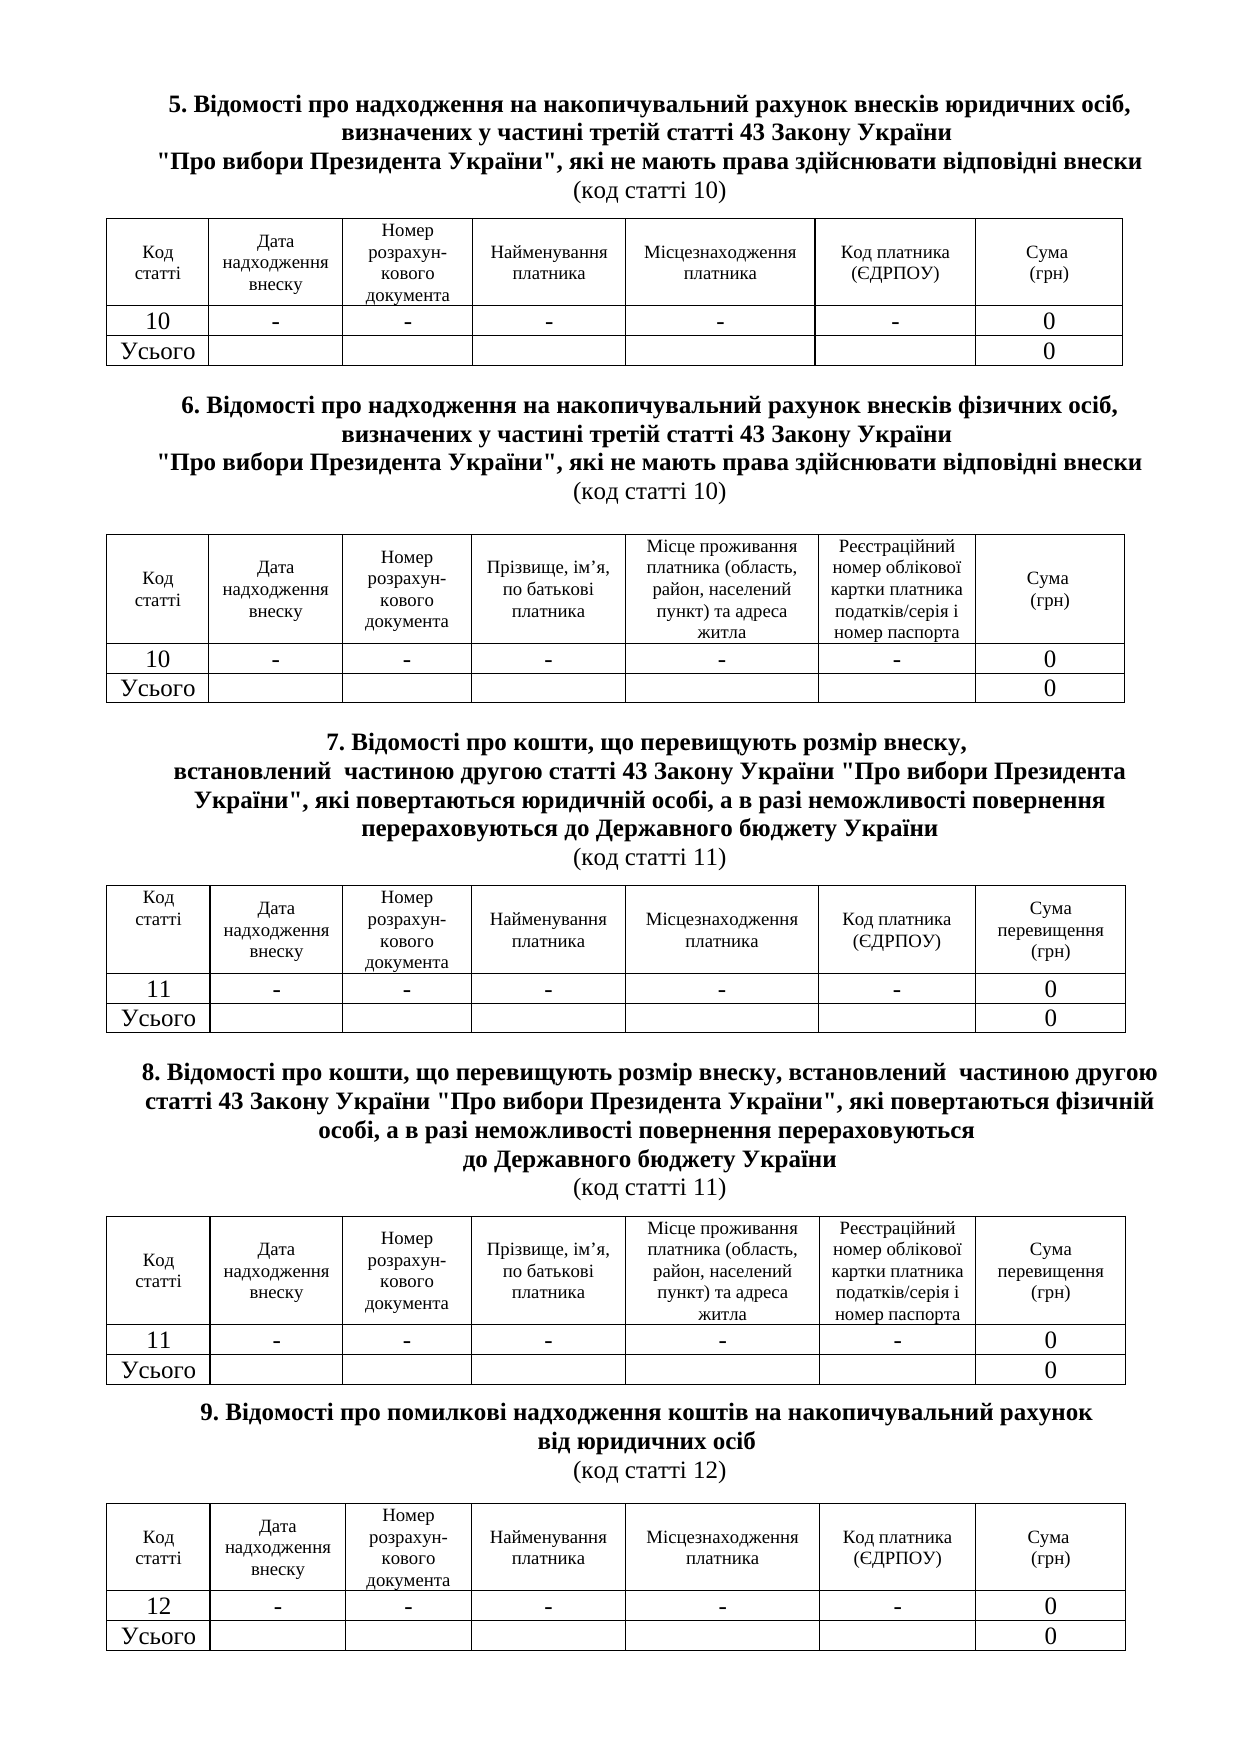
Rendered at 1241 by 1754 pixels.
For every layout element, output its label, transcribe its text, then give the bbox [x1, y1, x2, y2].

table_cell [473, 336, 625, 365]
table_header Сума перевищення (грн) [976, 1217, 1125, 1324]
table_cell 0 [976, 1004, 1125, 1032]
table_header Місце проживання платника (область, район, населений пункт) та адреса житла [626, 1217, 819, 1324]
table_cell - [211, 974, 342, 1002]
table_header Місце проживання платника (область, район, населений пункт) та адреса житла [626, 535, 818, 643]
table_header Сума (грн) [976, 219, 1122, 305]
table_cell [626, 1004, 818, 1032]
table_cell [472, 1355, 625, 1384]
table_cell [819, 674, 975, 702]
table_cell 0 [976, 674, 1124, 702]
table_cell 0 [976, 1325, 1125, 1354]
table_header Дата надходження внеску [211, 1504, 345, 1590]
text 5. Відомості про надходження на накопичувальний рахунок внесків юридичних осіб, визначених у частині третій статті 43 Закону України "Про вибори Президента України", які не мають права здійснювати відповідні внески [118, 89, 1181, 175]
text (код статті 11) [118, 1172, 1181, 1201]
table_cell Усього [107, 674, 208, 702]
text (код статті 10) [118, 476, 1181, 505]
table_header Код платника (ЄДРПОУ) [820, 1504, 975, 1590]
table_cell Усього [107, 1004, 209, 1032]
table_cell [820, 1355, 975, 1384]
table_header Дата надходження внеску [209, 219, 342, 305]
table_cell - [626, 644, 818, 672]
table_cell [211, 1355, 342, 1384]
text 9. Відомості про помилкові надходження коштів на накопичувальний рахунок від юридичних осіб (код статті 12) [118, 1397, 1181, 1484]
table_header Прізвище, ім’я, по батькові платника [472, 535, 625, 643]
table_cell [472, 1004, 625, 1032]
table_cell [343, 1004, 471, 1032]
table_header Код статті [107, 219, 208, 305]
table_header Номер розрахун-кового документа [343, 219, 472, 305]
table_header Дата надходження внеску [209, 535, 342, 643]
table_cell [626, 1355, 819, 1384]
table_cell - [819, 974, 975, 1002]
table_cell - [820, 1591, 975, 1620]
table_cell - [209, 644, 342, 672]
table_cell 10 [107, 644, 208, 672]
table_cell - [343, 1325, 471, 1354]
table_cell 0 [976, 1621, 1125, 1650]
table_cell [343, 674, 471, 702]
table_header Код статті [107, 1504, 209, 1590]
table_cell Усього [107, 1355, 209, 1384]
table_cell 11 [107, 1325, 209, 1354]
table_cell - [211, 1591, 345, 1620]
table_header Код статті [107, 886, 209, 973]
table_header Місцезнаходження платника [626, 886, 818, 973]
table_header Дата надходження внеску [211, 1217, 342, 1324]
table_header Дата надходження внеску [211, 886, 342, 973]
table_header Місцезнаходження платника [626, 1504, 819, 1590]
table_cell [343, 1355, 471, 1384]
table_cell 0 [976, 1591, 1125, 1620]
table_header Реєстраційний номер облікової картки платника податків/серія і номер паспорта [819, 535, 975, 643]
table_cell [472, 674, 625, 702]
table_header Номер розрахун-кового документа [343, 1217, 471, 1324]
table_header Сума (грн) [976, 535, 1124, 643]
table_header Номер розрахун-кового документа [343, 535, 471, 643]
table_cell [820, 1621, 975, 1650]
table_cell [346, 1621, 471, 1650]
table_cell 0 [976, 1355, 1125, 1384]
text (код статті 11) [118, 842, 1181, 871]
table_cell [211, 1004, 342, 1032]
table_cell - [472, 1325, 625, 1354]
table_cell 11 [107, 974, 209, 1002]
table_header Код платника (ЄДРПОУ) [819, 886, 975, 973]
table_cell 12 [107, 1591, 209, 1620]
table_cell - [343, 644, 471, 672]
table_header Місцезнаходження платника [626, 219, 814, 305]
text 6. Відомості про надходження на накопичувальний рахунок внесків фізичних осіб, визначених у частині третій статті 43 Закону України "Про вибори Президента України", які не мають права здійснювати відповідні внески [118, 390, 1181, 476]
table_cell 10 [107, 306, 208, 335]
table_header Код статті [107, 1217, 209, 1324]
text (код статті 10) [118, 175, 1181, 204]
table_cell - [626, 1591, 819, 1620]
table_cell - [343, 306, 472, 335]
table_cell [343, 336, 472, 365]
table_header Найменування платника [472, 886, 625, 973]
table_header Номер розрахун-кового документа [346, 1504, 471, 1590]
table_cell 0 [976, 974, 1125, 1002]
table_cell [819, 1004, 975, 1032]
table_header Найменування платника [473, 219, 625, 305]
table_header Код статті [107, 535, 208, 643]
table_cell - [209, 306, 342, 335]
table_header Прізвище, ім’я, по батькові платника [472, 1217, 625, 1324]
table_cell - [472, 644, 625, 672]
table_header Найменування платника [472, 1504, 625, 1590]
table_cell [211, 1621, 345, 1650]
table_cell - [343, 974, 471, 1002]
table_header Сума перевищення (грн) [976, 886, 1125, 973]
table_cell - [626, 974, 818, 1002]
table_cell - [626, 306, 814, 335]
table_cell [626, 674, 818, 702]
table_cell - [472, 1591, 625, 1620]
table_header Код платника (ЄДРПОУ) [816, 219, 975, 305]
table_cell - [820, 1325, 975, 1354]
table_header Реєстраційний номер облікової картки платника податків/серія і номер паспорта [820, 1217, 975, 1324]
text 7. Відомості про кошти, що перевищують розмір внеску, встановлений частиною другою статті 43 Закону України "Про вибори Президента України", які повертаються юридичній особі, а в разі неможливості повернення перераховуються до Державного бюджету України [118, 727, 1181, 842]
table_cell Усього [107, 336, 208, 365]
table_cell [626, 336, 814, 365]
table_cell - [626, 1325, 819, 1354]
table_cell [209, 674, 342, 702]
table_cell 0 [976, 306, 1122, 335]
table_cell [472, 1621, 625, 1650]
table_cell Усього [107, 1621, 209, 1650]
table_cell 0 [976, 644, 1124, 672]
table_cell - [472, 974, 625, 1002]
table_cell - [346, 1591, 471, 1620]
table_cell [209, 336, 342, 365]
table_cell - [473, 306, 625, 335]
table_header Номер розрахун-кового документа [343, 886, 471, 973]
table_cell - [816, 306, 975, 335]
text 8. Відомості про кошти, що перевищують розмір внеску, встановлений частиною другою статті 43 Закону України "Про вибори Президента України", які повертаються фізичній особі, а в разі неможливості повернення перераховуються до Державного бюджету України [118, 1057, 1181, 1172]
table_header Сума (грн) [976, 1504, 1125, 1590]
table_cell 0 [976, 336, 1122, 365]
table_cell - [211, 1325, 342, 1354]
table_cell [816, 336, 975, 365]
table_cell [626, 1621, 819, 1650]
table_cell - [819, 644, 975, 672]
